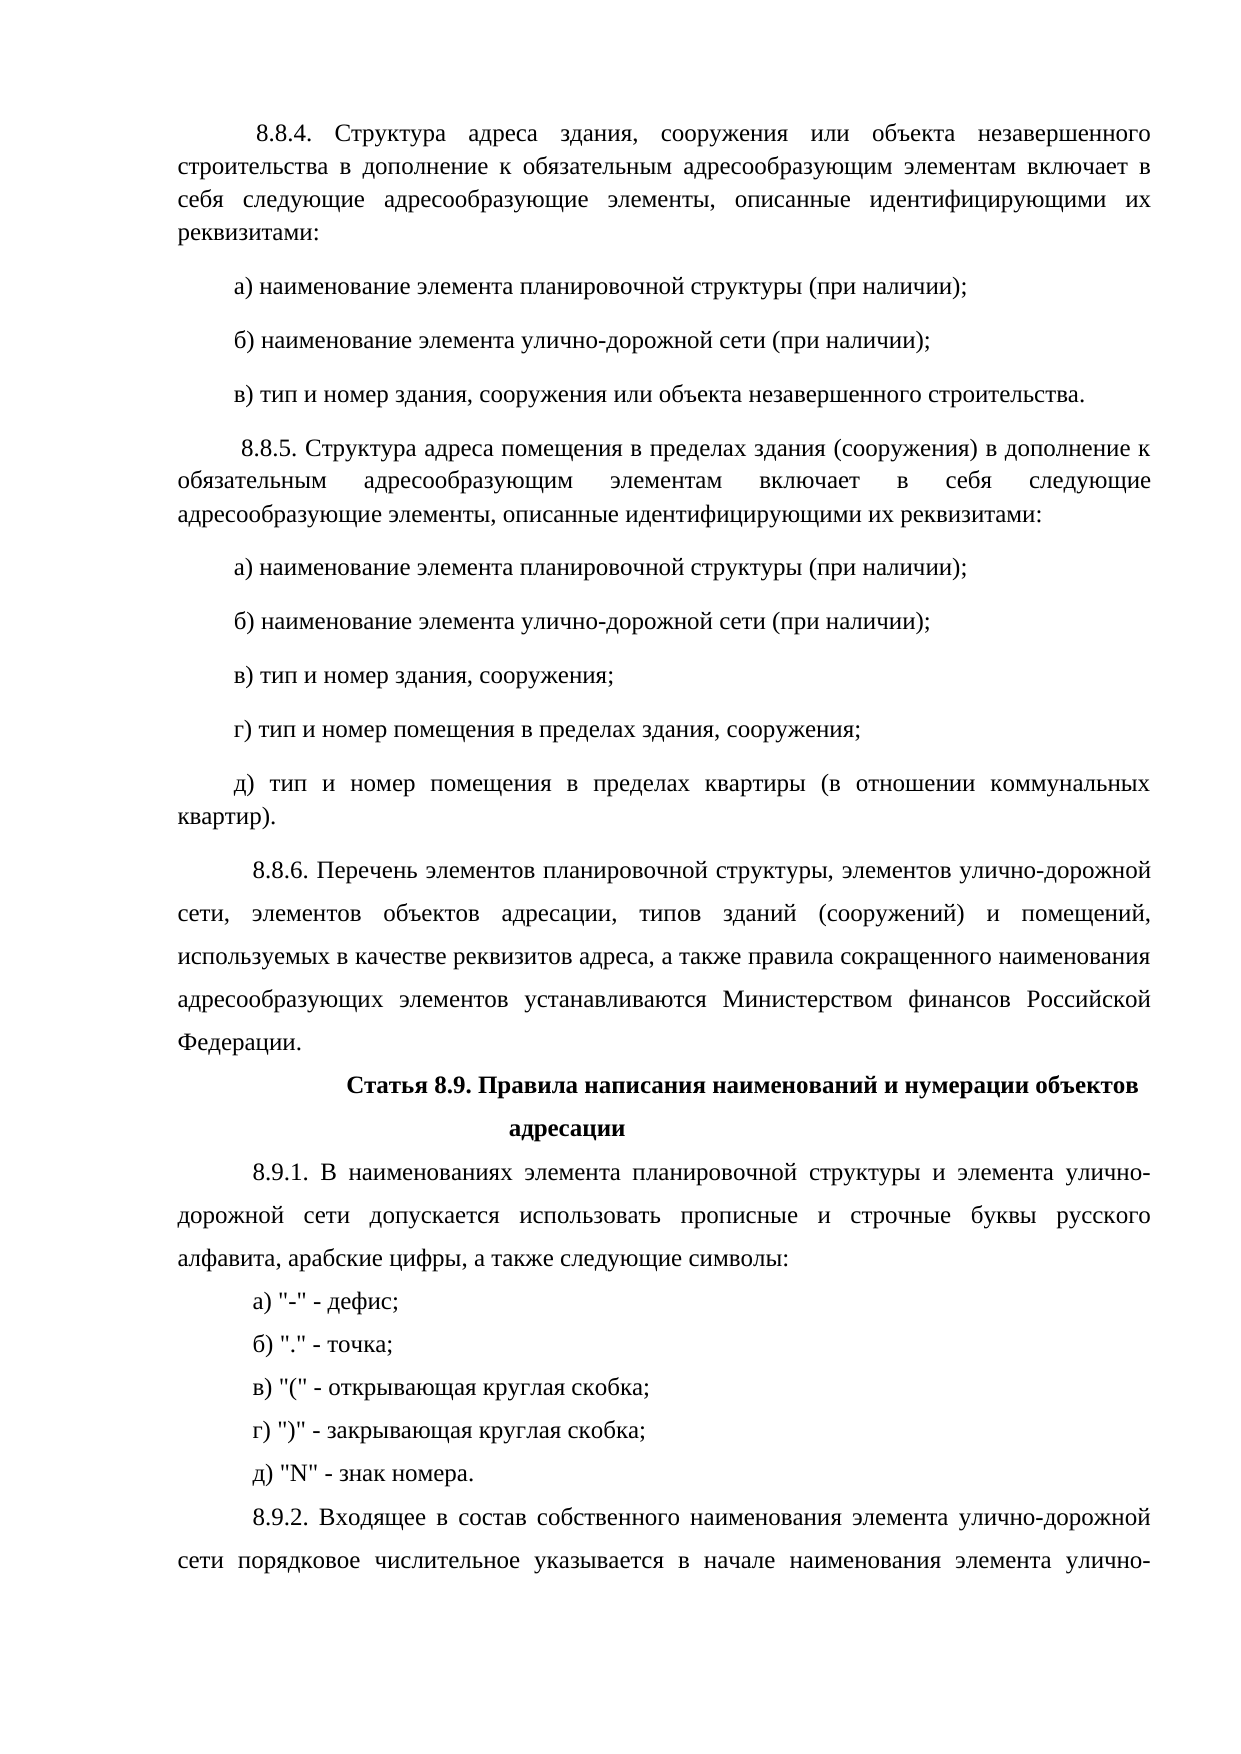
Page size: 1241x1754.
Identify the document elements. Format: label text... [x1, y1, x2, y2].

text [177, 1502, 1152, 1573]
text г) ")" - закрывающая круглая скобка; [177, 1415, 1152, 1444]
text 8.8.5. Структура адреса помещения в пределах здания (сооружения) в дополнение к обязательным адресообразующим элементам включает в себя следующие адресообразующие элементы, описанные идентифицирующими их реквизитами: [177, 433, 1152, 527]
text в) тип и номер здания, сооружения или объекта незавершенного строительства. [177, 379, 1152, 407]
text 8.8.4. Структура адреса здания, сооружения или объекта незавершенного строительства в дополнение к обязательным адресообразующим элементам включает в себя следующие адресообразующие элементы, описанные идентифицирующими их реквизитами: [177, 118, 1152, 246]
text адресации [177, 1113, 1152, 1142]
text а) наименование элемента планировочной структуры (при наличии); [177, 271, 1152, 300]
text а) "-" - дефис; [177, 1286, 1152, 1315]
text в) тип и номер здания, сооружения; [177, 660, 1152, 689]
text д) "N" - знак номера. [177, 1458, 1152, 1487]
text д) тип и номер помещения в пределах квартиры (в отношении коммунальных квартир). [177, 768, 1152, 830]
text б) наименование элемента улично-дорожной сети (при наличии); [177, 606, 1152, 635]
text б) "." - точка; [177, 1329, 1152, 1358]
text 8.9.1. В наименованиях элемента планировочной структуры и элемента улично-дорожной сети допускается использовать прописные и строчные буквы русского алфавита, арабские цифры, а также следующие символы: [177, 1157, 1152, 1272]
text г) тип и номер помещения в пределах здания, сооружения; [177, 714, 1152, 743]
text б) наименование элемента улично-дорожной сети (при наличии); [177, 325, 1152, 354]
text в) "(" - открывающая круглая скобка; [177, 1372, 1152, 1401]
text а) наименование элемента планировочной структуры (при наличии); [177, 552, 1152, 581]
text Статья 8.9. Правила написания наименований и нумерации объектов [177, 1070, 1152, 1099]
text 8.8.6. Перечень элементов планировочной структуры, элементов улично-дорожной сети, элементов объектов адресации, типов зданий (сооружений) и помещений, используемых в качестве реквизитов адреса, а также правила сокращенного наименования адресообразующих элементов устанавливаются Министерством финансов Российской Федерации. [177, 855, 1152, 1056]
